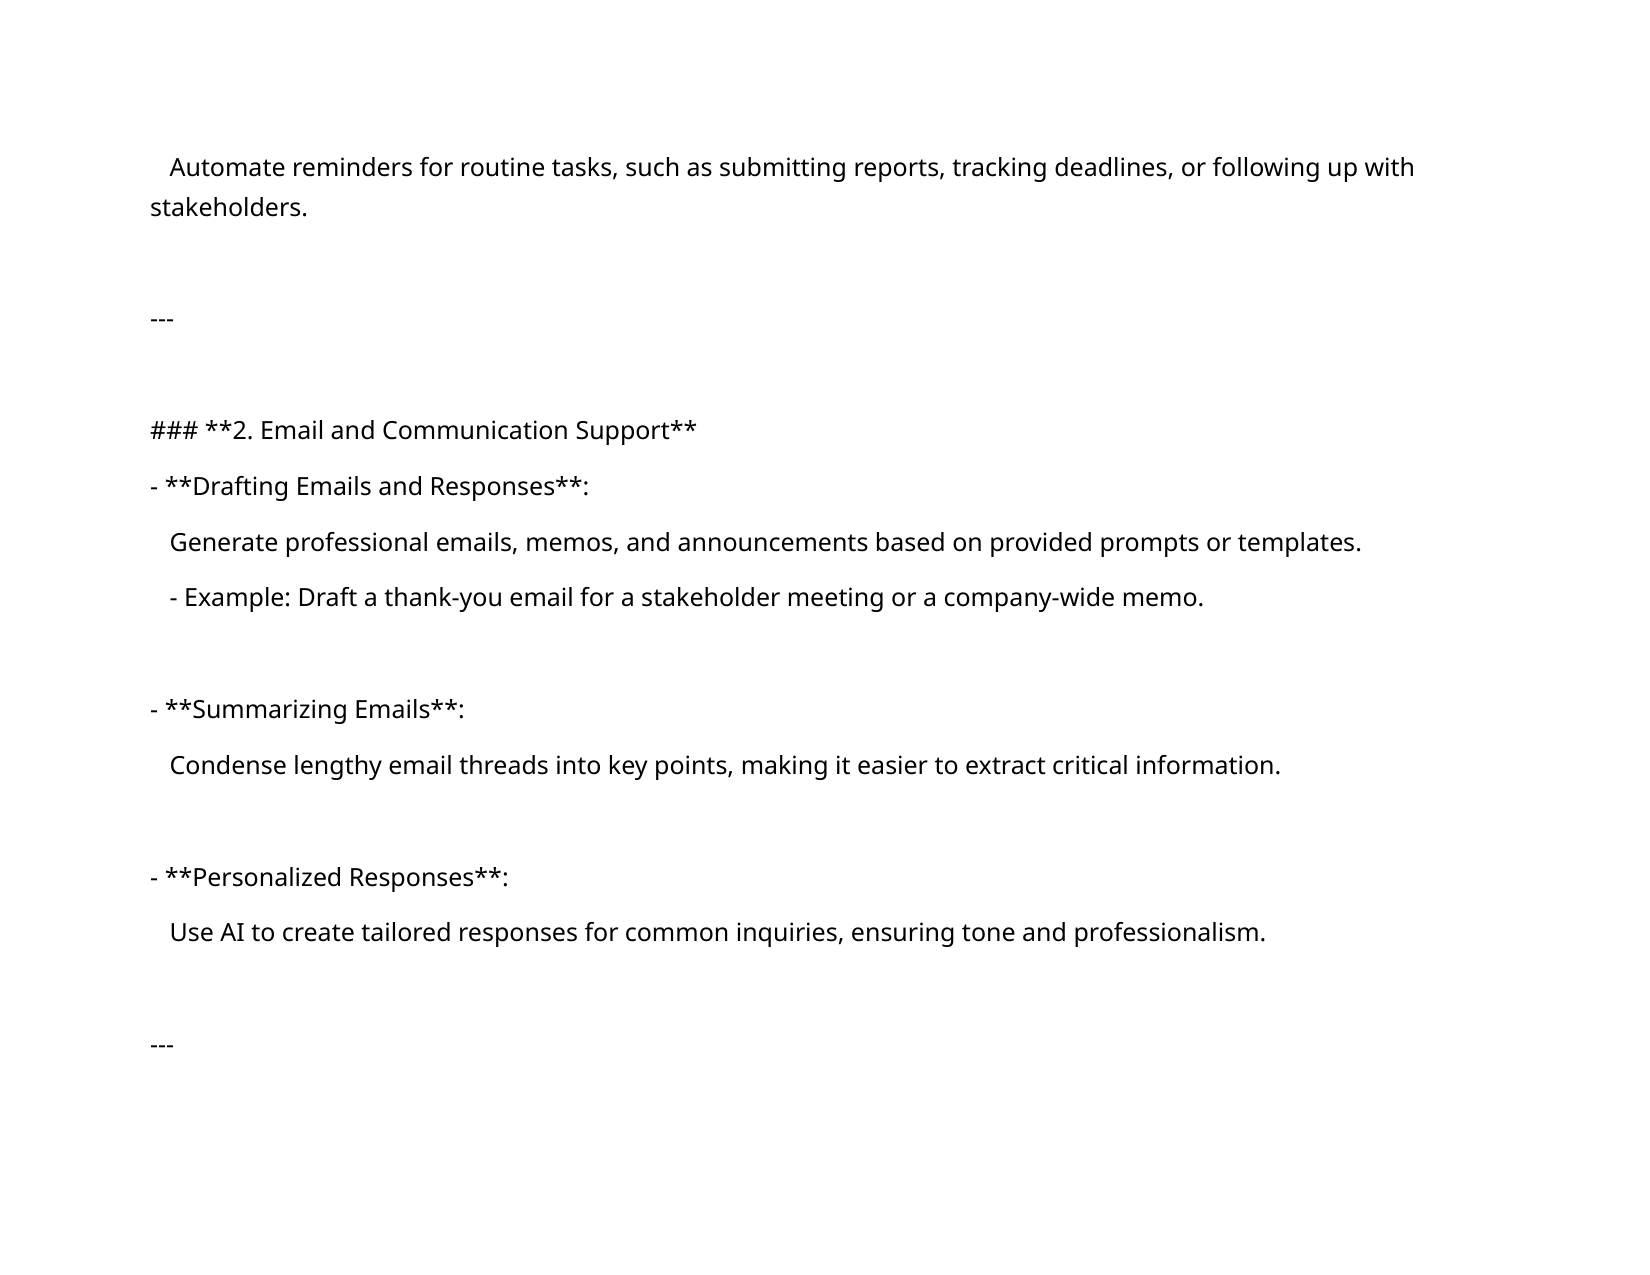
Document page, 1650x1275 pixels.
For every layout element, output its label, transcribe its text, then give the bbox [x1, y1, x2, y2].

text - **Summarizing Emails**: [150, 692, 1500, 726]
text --- [150, 301, 1500, 335]
text - Example: Draft a thank-you email for a stakeholder meeting or a company-wide memo. [150, 580, 1500, 614]
text Generate professional emails, memos, and announcements based on provided prompts or templates. [150, 524, 1500, 558]
text Condense lengthy email threads into key points, making it easier to extract critical information. [150, 747, 1500, 782]
text - **Personalized Responses**: [150, 859, 1500, 893]
text Use AI to create tailored responses for common inquiries, ensuring tone and professionalism. [150, 915, 1500, 949]
text - **Drafting Emails and Responses**: [150, 468, 1500, 502]
text ### **2. Email and Communication Support** [150, 412, 1500, 447]
text --- [150, 1027, 1500, 1061]
text Automate reminders for routine tasks, such as submitting reports, tracking deadlines, or following up with stakeholders. [150, 150, 1500, 223]
